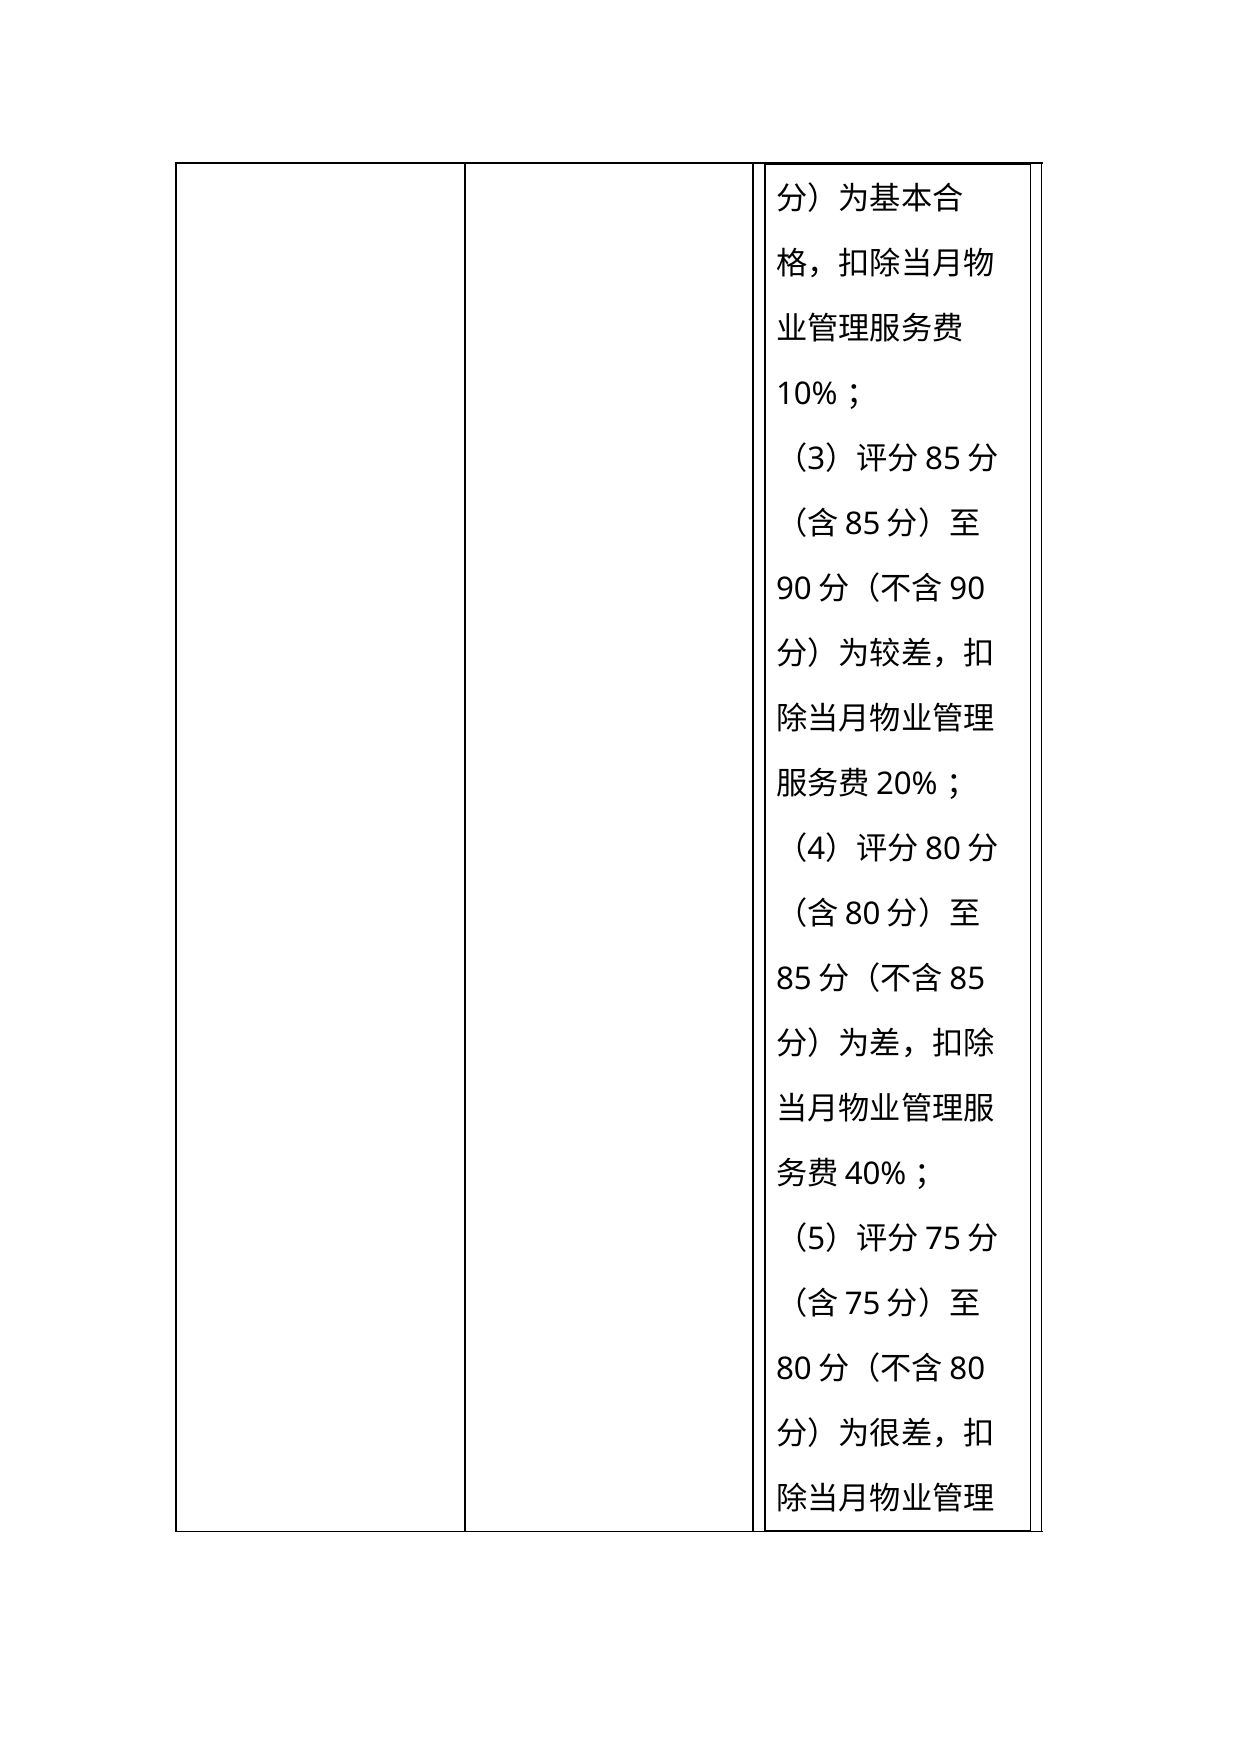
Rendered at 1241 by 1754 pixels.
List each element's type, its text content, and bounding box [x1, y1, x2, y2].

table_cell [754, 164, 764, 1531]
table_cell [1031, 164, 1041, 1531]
table_cell ★ [466, 164, 752, 1531]
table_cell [766, 165, 1030, 1530]
table_cell 1 [177, 164, 464, 1531]
